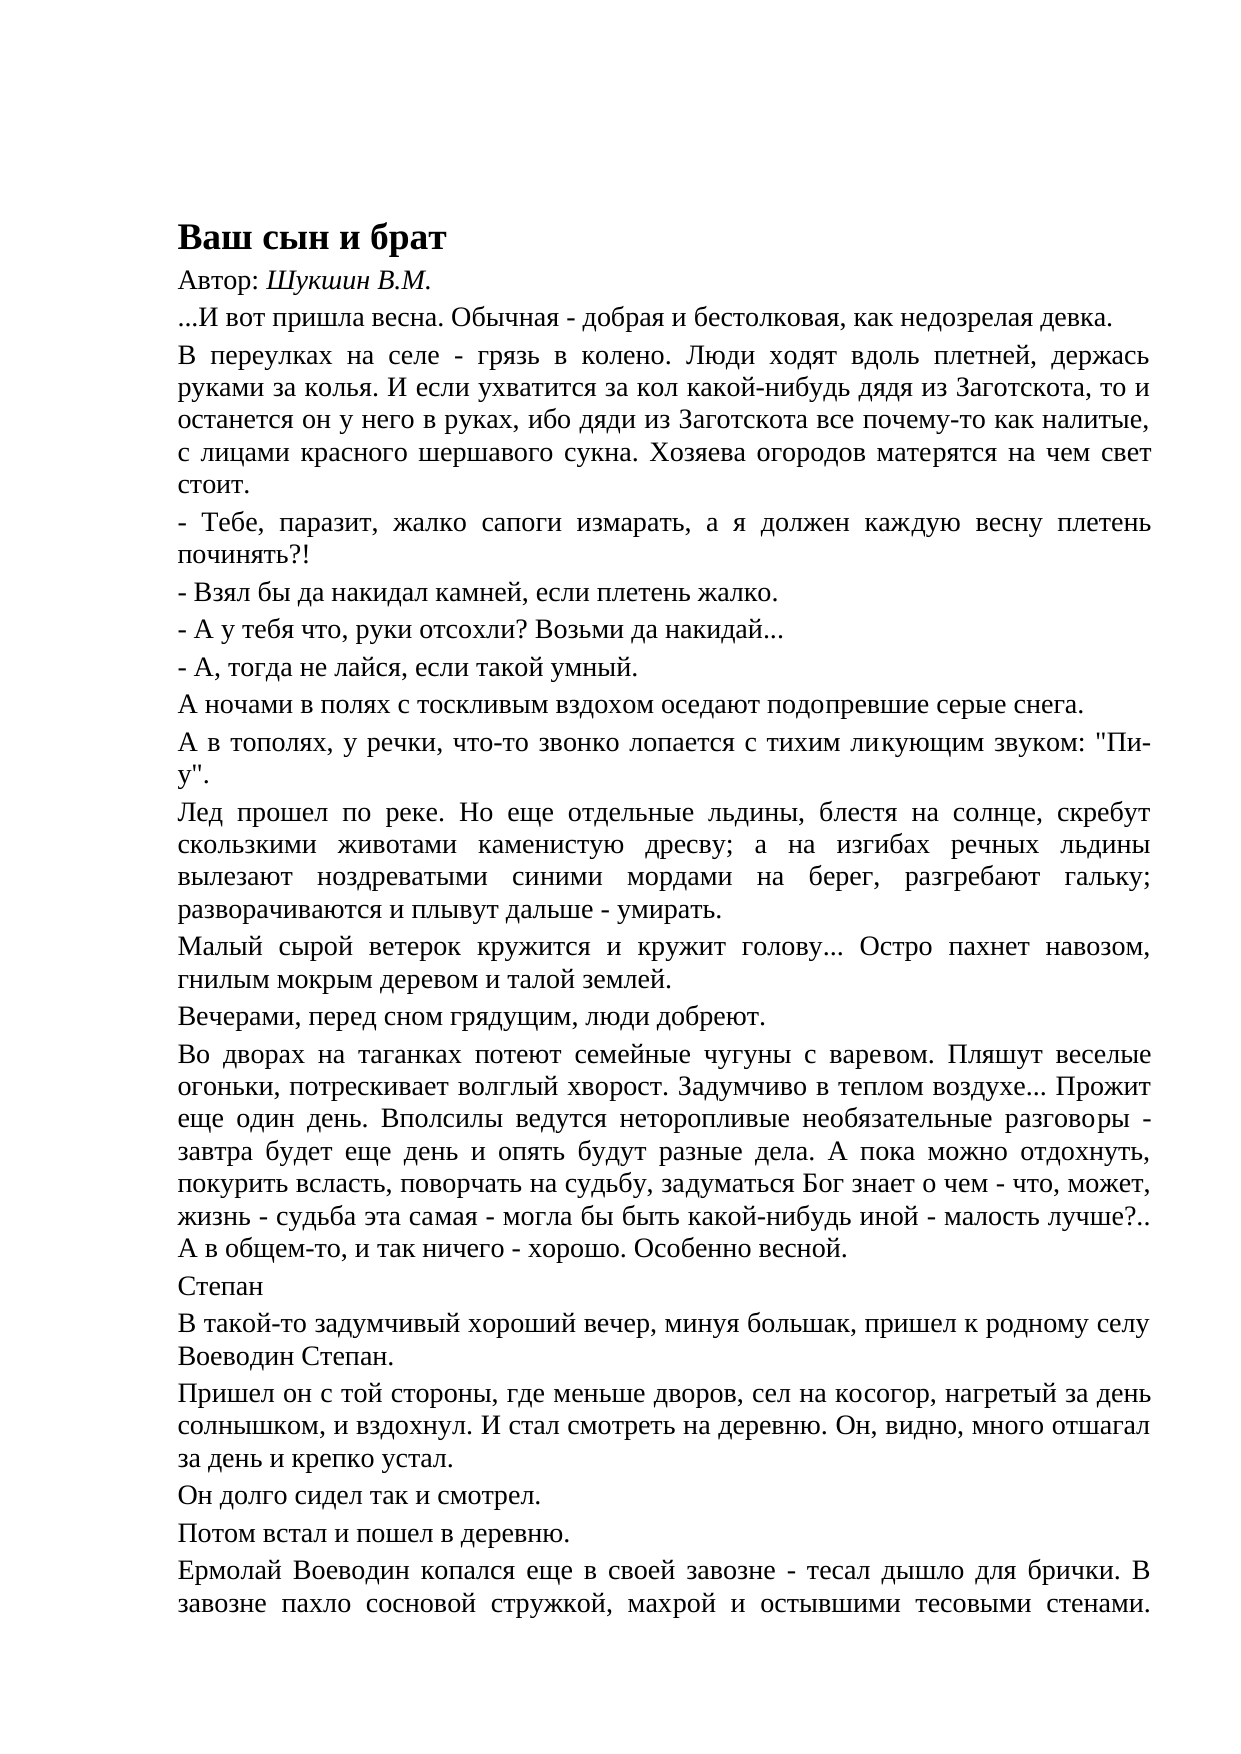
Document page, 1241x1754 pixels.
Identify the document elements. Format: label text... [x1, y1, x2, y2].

text Во дворах на таганках потеют семейные чугуны с варевом. Пляшут веселые огоньки, потрескивает волглый хворост. Задумчиво в теплом воздухе... Прожит еще один день. Вполсилы ведутся неторопливые необязательные разговоры - завтра будет еще день и опять будут разные дела. А пока можно отдохнуть, покурить всласть, поворчать на судьбу, задуматься Бог знает о чем - что, может, жизнь - судьба эта самая - могла бы быть какой-нибудь иной - малость лучше?.. А в общем-то, и так ничего - хорошо. Особенно весной. [177, 1037, 1152, 1263]
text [177, 1553, 1152, 1618]
text Степан [177, 1269, 1152, 1301]
text Малый сырой ветерок кружится и кружит голову... Остро пахнет навозом, гнилым мокрым деревом и талой землей. [177, 929, 1152, 994]
text Пришел он с той стороны, где меньше дворов, сел на косогор, нагретый за день солнышком, и вздохнул. И стал смотреть на деревню. Он, видно, много отшагал за день и крепко устал. [177, 1376, 1152, 1473]
text В переулках на селе - грязь в колено. Люди ходят вдоль плетней, держась руками за колья. И если ухватится за кол какой-нибудь дядя из Заготскота, то и останется он у него в руках, ибо дяди из Заготскота все почему-то как налитые, с лицами красного шершавого сукна. Хозяева огородов матерятся на чем свет стоит. [177, 338, 1152, 500]
subtitle Ваш сын и брат [177, 214, 1152, 258]
text А ночами в полях с тоскливым вздохом оседают подопревшие серые снега. [177, 687, 1152, 720]
text В такой-то задумчивый хороший вечер, минуя большак, пришел к родному селу Воеводин Степан. [177, 1306, 1152, 1371]
text - Тебе, паразит, жалко сапоги измарать, а я должен каждую весну плетень починять?! [177, 505, 1152, 570]
text А в тополях, у речки, что-то звонко лопается с тихим ликующим звуком: "Пи-у". [177, 725, 1152, 789]
text Автор: Шукшин В.М. [177, 263, 1152, 295]
text - А у тебя что, руки отсохли? Возьми да накидай... [177, 612, 1152, 645]
text Вечерами, перед сном грядущим, люди добреют. [177, 999, 1152, 1032]
text Он долго сидел так и смотрел. [177, 1478, 1152, 1511]
text Потом встал и пошел в деревню. [177, 1516, 1152, 1548]
text ...И вот пришла весна. Обычная - добрая и бестолковая, как недозрелая девка. [177, 300, 1152, 333]
text - А, тогда не лайся, если такой умный. [177, 650, 1152, 682]
text Лед прошел по реке. Но еще отдельные льдины, блестя на солнце, скребут скользкими животами каменистую дресву; а на изгибах речных льдины вылезают ноздреватыми синими мордами на берег, разгребают гальку; разворачиваются и плывут дальше - умирать. [177, 795, 1152, 924]
text - Взял бы да накидал камней, если плетень жалко. [177, 575, 1152, 607]
